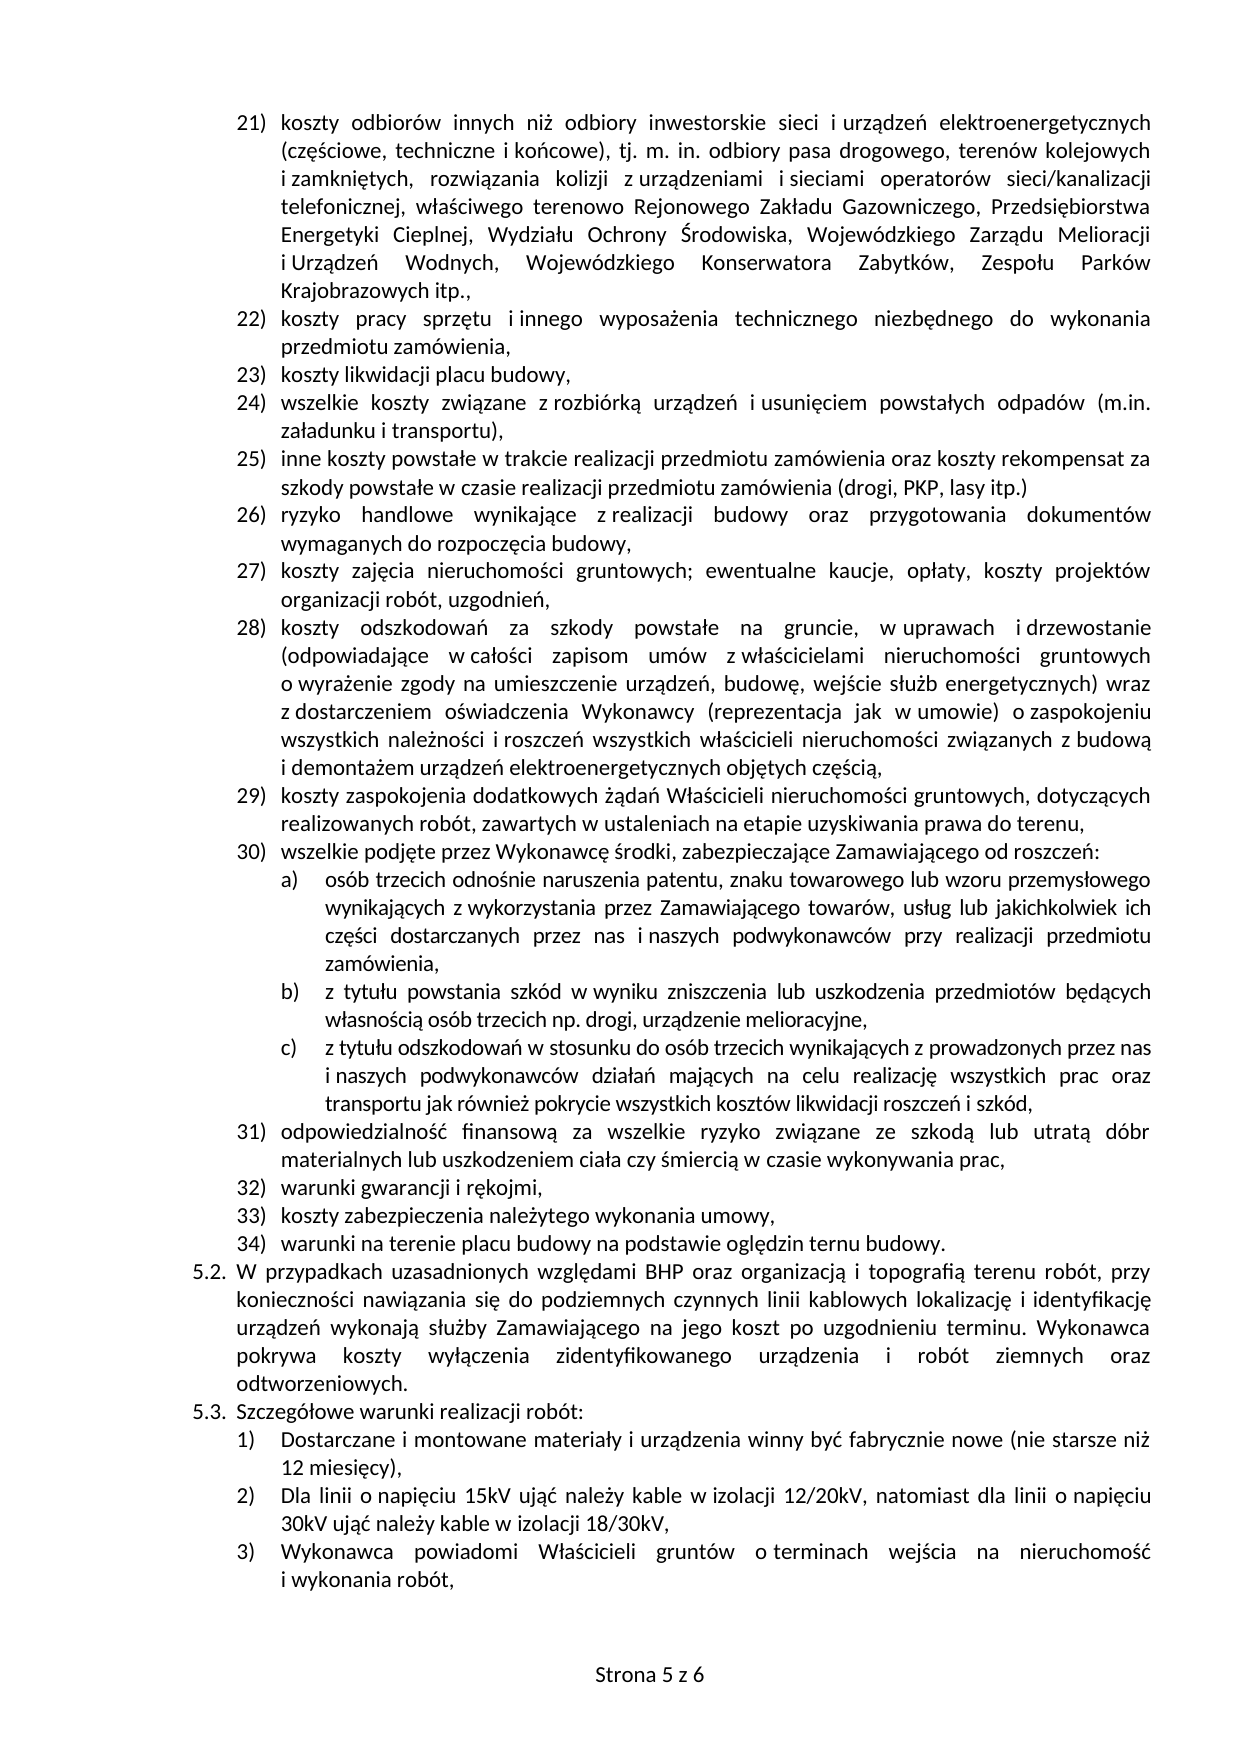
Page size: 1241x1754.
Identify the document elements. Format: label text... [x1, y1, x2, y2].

list koszty zajęcia nieruchomości gruntowych; ewentualne kaucje, opłaty, koszty projektów organizacji robót, uzgodnień, [236, 557, 1152, 613]
list inne koszty powstałe w trakcie realizacji przedmiotu zamówienia oraz koszty rekompensat za szkody powstałe w czasie realizacji przedmiotu zamówienia (drogi, PKP, lasy itp.) [236, 444, 1152, 501]
list koszty odbiorów innych niż odbiory inwestorskie sieci i urządzeń elektroenergetycznych (częściowe, techniczne i końcowe), tj. m. in. odbiory pasa drogowego, terenów kolejowych i zamkniętych, rozwiązania kolizji z urządzeniami i sieciami operatorów sieci/kanalizacji telefonicznej, właściwego terenowo Rejonowego Zakładu Gazowniczego, Przedsiębiorstwa Energetyki Cieplnej, Wydziału Ochrony Środowiska, Wojewódzkiego Zarządu Melioracji i Urządzeń Wodnych, Wojewódzkiego Konserwatora Zabytków, Zespołu Parków Krajobrazowych itp., [236, 108, 1152, 304]
list wszelkie podjęte przez Wykonawcę środki, zabezpieczające Zamawiającego od roszczeń: [236, 837, 1152, 865]
list warunki gwarancji i rękojmi, [236, 1173, 1152, 1201]
list ryzyko handlowe wynikające z realizacji budowy oraz przygotowania dokumentów wymaganych do rozpoczęcia budowy, [236, 501, 1152, 557]
list koszty pracy sprzętu i innego wyposażenia technicznego niezbędnego do wykonania przedmiotu zamówienia, [236, 304, 1152, 361]
list wszelkie koszty związane z rozbiórką urządzeń i usunięciem powstałych odpadów (m.in. załadunku i transportu), [236, 388, 1152, 444]
list Dla linii o napięciu 15kV ująć należy kable w izolacji 12/20kV, natomiast dla linii o napięciu 30kV ująć należy kable w izolacji 18/30kV, [236, 1481, 1152, 1537]
list koszty odszkodowań za szkody powstałe na gruncie, w uprawach i drzewostanie (odpowiadające w całości zapisom umów z właścicielami nieruchomości gruntowych o wyrażenie zgody na umieszczenie urządzeń, budowę, wejście służb energetycznych) wraz z dostarczeniem oświadczenia Wykonawcy (reprezentacja jak w umowie) o zaspokojeniu wszystkich należności i roszczeń wszystkich właścicieli nieruchomości związanych z budową i demontażem urządzeń elektroenergetycznych objętych częścią, [236, 613, 1152, 781]
list Szczegółowe warunki realizacji robót: [192, 1397, 1152, 1425]
list koszty likwidacji placu budowy, [236, 361, 1152, 388]
list warunki na terenie placu budowy na podstawie oględzin ternu budowy. [236, 1229, 1152, 1257]
list z tytułu odszkodowań w stosunku do osób trzecich wynikających z prowadzonych przez nas i naszych podwykonawców działań mających na celu realizację wszystkich prac oraz transportu jak również pokrycie wszystkich kosztów likwidacji roszczeń i szkód, [281, 1033, 1152, 1117]
list koszty zaspokojenia dodatkowych żądań Właścicieli nieruchomości gruntowych, dotyczących realizowanych robót, zawartych w ustaleniach na etapie uzyskiwania prawa do terenu, [236, 781, 1152, 837]
list z tytułu powstania szkód w wyniku zniszczenia lub uszkodzenia przedmiotów będących własnością osób trzecich np. drogi, urządzenie melioracyjne, [281, 977, 1152, 1033]
list koszty zabezpieczenia należytego wykonania umowy, [236, 1201, 1152, 1229]
list Dostarczane i montowane materiały i urządzenia winny być fabrycznie nowe (nie starsze niż 12 miesięcy), [236, 1425, 1152, 1481]
list odpowiedzialność finansową za wszelkie ryzyko związane ze szkodą lub utratą dóbr materialnych lub uszkodzeniem ciała czy śmiercią w czasie wykonywania prac, [236, 1117, 1152, 1173]
list W przypadkach uzasadnionych względami BHP oraz organizacją i topografią terenu robót, przy konieczności nawiązania się do podziemnych czynnych linii kablowych lokalizację i identyfikację urządzeń wykonają służby Zamawiającego na jego koszt po uzgodnieniu terminu. Wykonawca pokrywa koszty wyłączenia zidentyfikowanego urządzenia i robót ziemnych oraz odtworzeniowych. [192, 1257, 1152, 1397]
list Wykonawca powiadomi Właścicieli gruntów o terminach wejścia na nieruchomość i wykonania robót, [236, 1537, 1152, 1593]
list osób trzecich odnośnie naruszenia patentu, znaku towarowego lub wzoru przemysłowego wynikających z wykorzystania przez Zamawiającego towarów, usług lub jakichkolwiek ich części dostarczanych przez nas i naszych podwykonawców przy realizacji przedmiotu zamówienia, [281, 865, 1152, 977]
